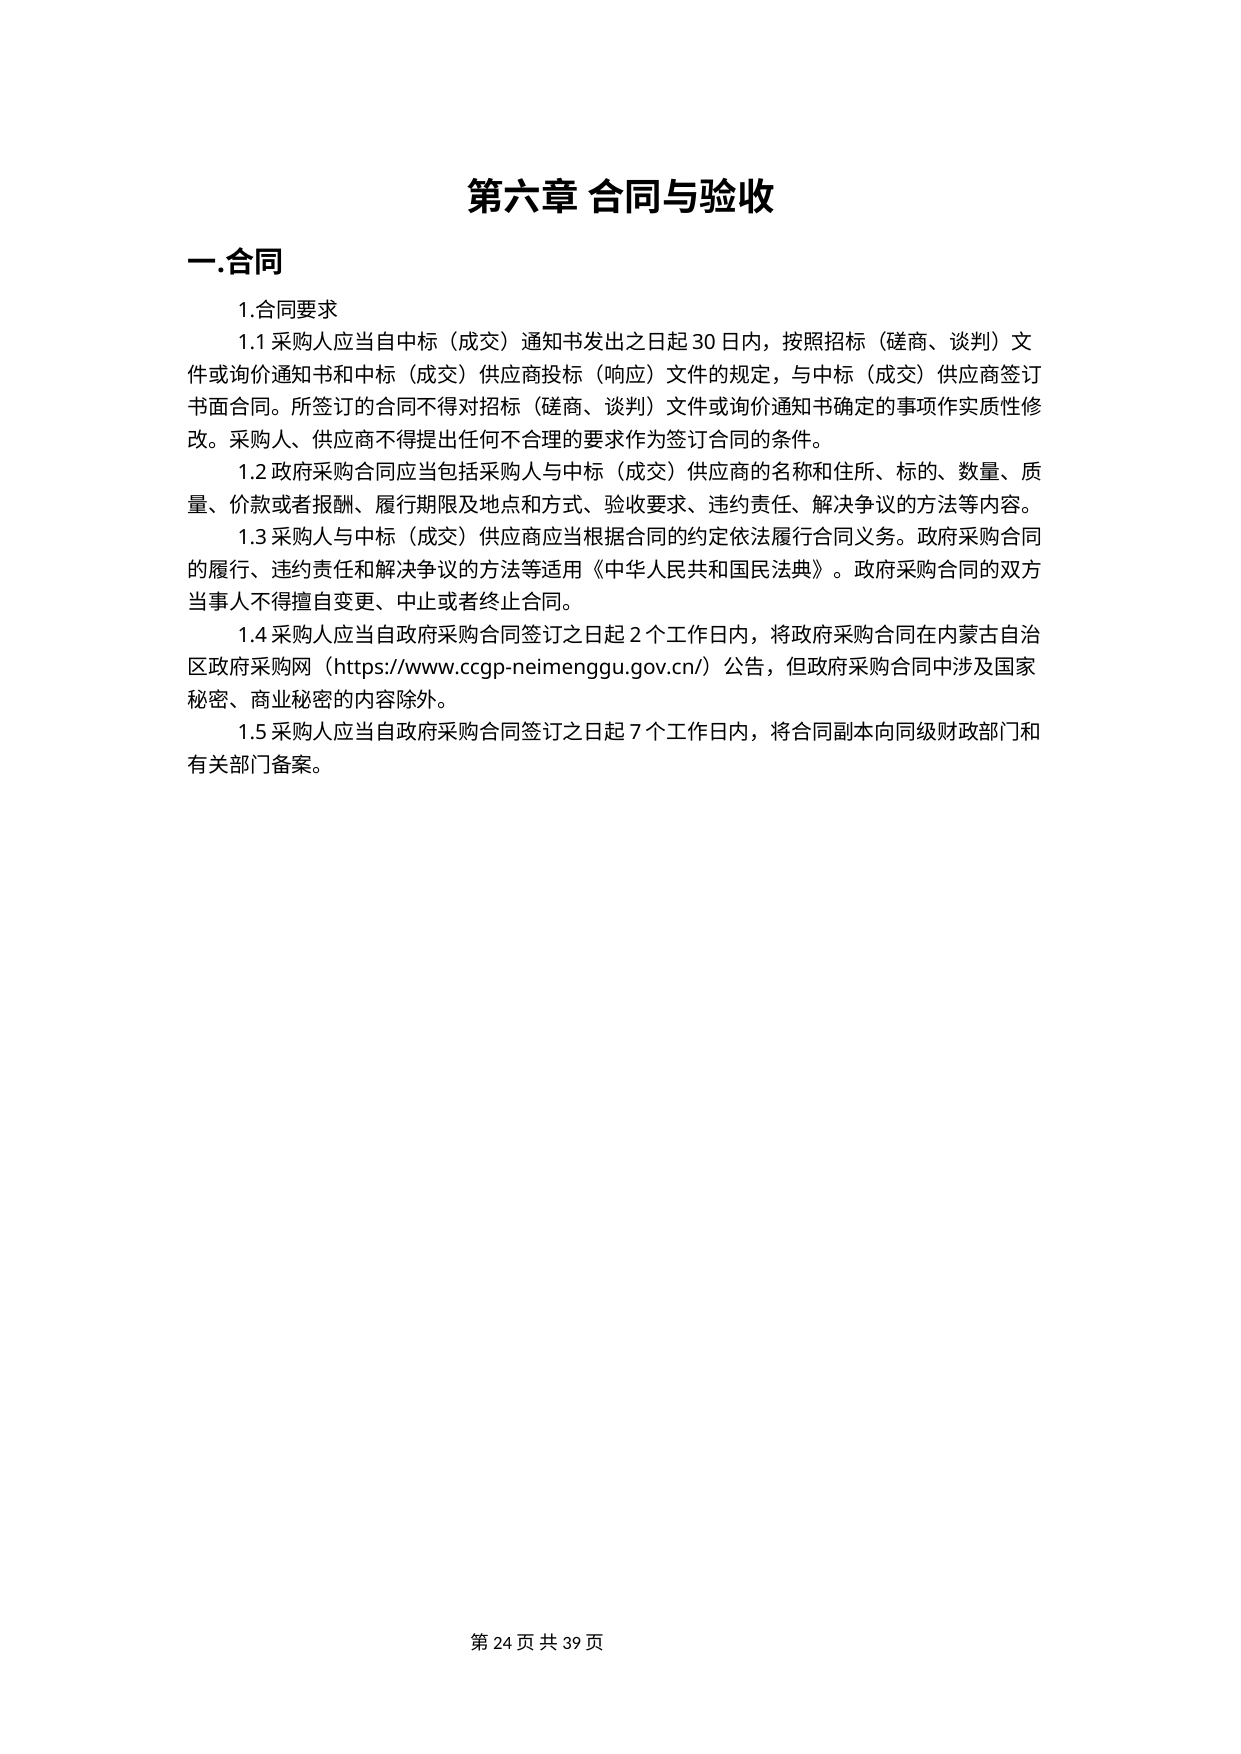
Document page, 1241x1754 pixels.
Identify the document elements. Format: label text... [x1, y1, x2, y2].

text 1.合同要求 [187, 292, 1053, 324]
text 第六章 合同与验收 [187, 162, 1053, 227]
text 1.5采购人应当自政府采购合同签订之日起7个工作日内，将合同副本向同级财政部门和有关部门备案。 [187, 714, 1053, 779]
text 1.4采购人应当自政府采购合同签订之日起2个工作日内，将政府采购合同在内蒙古自治区政府采购网（https://www.ccgp-neimenggu.gov.cn/）公告，但政府采购合同中涉及国家秘密、商业秘密的内容除外。 [187, 617, 1053, 714]
text 1.1采购人应当自中标（成交）通知书发出之日起30日内，按照招标（磋商、谈判）文件或询价通知书和中标（成交）供应商投标（响应）文件的规定，与中标（成交）供应商签订书面合同。所签订的合同不得对招标（磋商、谈判）文件或询价通知书确定的事项作实质性修改。采购人、供应商不得提出任何不合理的要求作为签订合同的条件。 [187, 324, 1053, 454]
text 1.2政府采购合同应当包括采购人与中标（成交）供应商的名称和住所、标的、数量、质量、价款或者报酬、履行期限及地点和方式、验收要求、违约责任、解决争议的方法等内容。 [187, 454, 1053, 519]
text 1.3采购人与中标（成交）供应商应当根据合同的约定依法履行合同义务。政府采购合同的履行、违约责任和解决争议的方法等适用《中华人民共和国民法典》。政府采购合同的双方当事人不得擅自变更、中止或者终止合同。 [187, 519, 1053, 617]
text 一.合同 [187, 227, 1053, 292]
